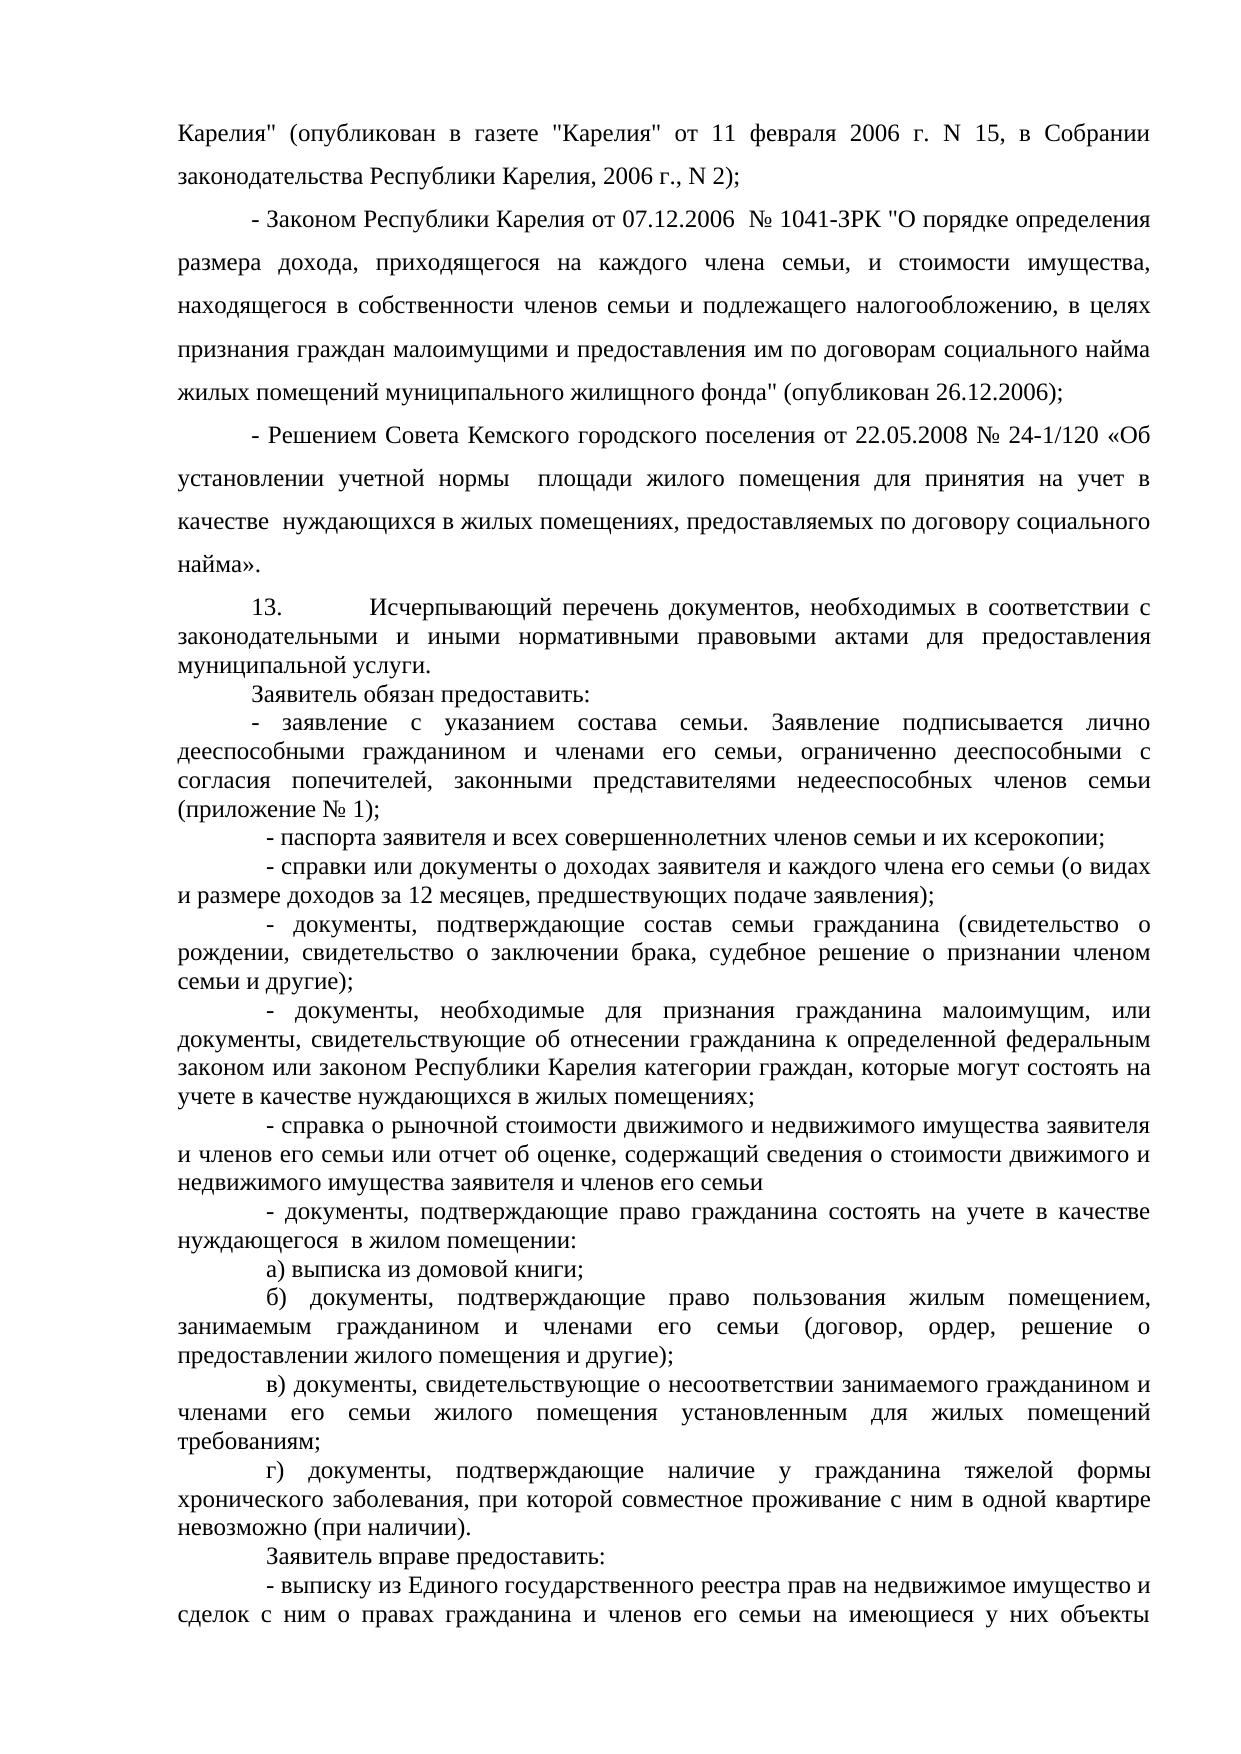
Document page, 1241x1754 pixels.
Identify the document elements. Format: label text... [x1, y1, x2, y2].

text - заявление с указанием состава семьи. Заявление подписывается лично дееспособными гражданином и членами его семьи, ограниченно дееспособными с согласия попечителей, законными представителями недееспособных членов семьи (приложение № 1); [177, 707, 1152, 822]
text - справка о рыночной стоимости движимого и недвижимого имущества заявителя и членов его семьи или отчет об оценке, содержащий сведения о стоимости движимого и недвижимого имущества заявителя и членов его семьи [177, 1110, 1152, 1196]
text Заявитель обязан предоставить: [251, 679, 1152, 707]
list Исчерпывающий перечень документов, необходимых в соответствии с законодательными и иными нормативными правовыми актами для предоставления муниципальной услуги. [177, 592, 1152, 679]
text б) документы, подтверждающие право пользования жилым помещением, занимаемым гражданином и членами его семьи (договор, ордер, решение о предоставлении жилого помещения и другие); [177, 1282, 1152, 1369]
text - документы, необходимые для признания гражданина малоимущим, или документы, свидетельствующие об отнесении гражданина к определенной федеральным законом или законом Республики Карелия категории граждан, которые могут состоять на учете в качестве нуждающихся в жилых помещениях; [177, 995, 1152, 1110]
text - Законом Республики Карелия от 07.12.2006 № 1041-ЗРК "О порядке определения размера дохода, приходящегося на каждого члена семьи, и стоимости имущества, находящегося в собственности членов семьи и подлежащего налогообложению, в целях признания граждан малоимущими и предоставления им по договорам социального найма жилых помещений муниципального жилищного фонда" (опубликован 26.12.2006); [177, 204, 1152, 406]
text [177, 118, 1152, 190]
text - документы, подтверждающие право гражданина состоять на учете в качестве нуждающегося в жилом помещении: [177, 1196, 1152, 1254]
text - паспорта заявителя и всех совершеннолетних членов семьи и их ксерокопии; [177, 822, 1152, 851]
text - Решением Совета Кемского городского поселения от 22.05.2008 № 24-1/120 «Об установлении учетной нормы площади жилого помещения для принятия на учет в качестве нуждающихся в жилых помещениях, предоставляемых по договору социального найма». [177, 420, 1152, 578]
text г) документы, подтверждающие наличие у гражданина тяжелой формы хронического заболевания, при которой совместное проживание с ним в одной квартире невозможно (при наличии). [177, 1455, 1152, 1541]
text - справки или документы о доходах заявителя и каждого члена его семьи (о видах и размере доходов за 12 месяцев, предшествующих подаче заявления); [177, 851, 1152, 909]
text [177, 1570, 1152, 1627]
text в) документы, свидетельствующие о несоответствии занимаемого гражданином и членами его семьи жилого помещения установленным для жилых помещений требованиям; [177, 1369, 1152, 1455]
text - документы, подтверждающие состав семьи гражданина (свидетельство о рождении, свидетельство о заключении брака, судебное решение о признании членом семьи и другие); [177, 909, 1152, 995]
text а) выписка из домовой книги; [177, 1254, 1152, 1282]
text Заявитель вправе предоставить: [177, 1541, 1152, 1570]
